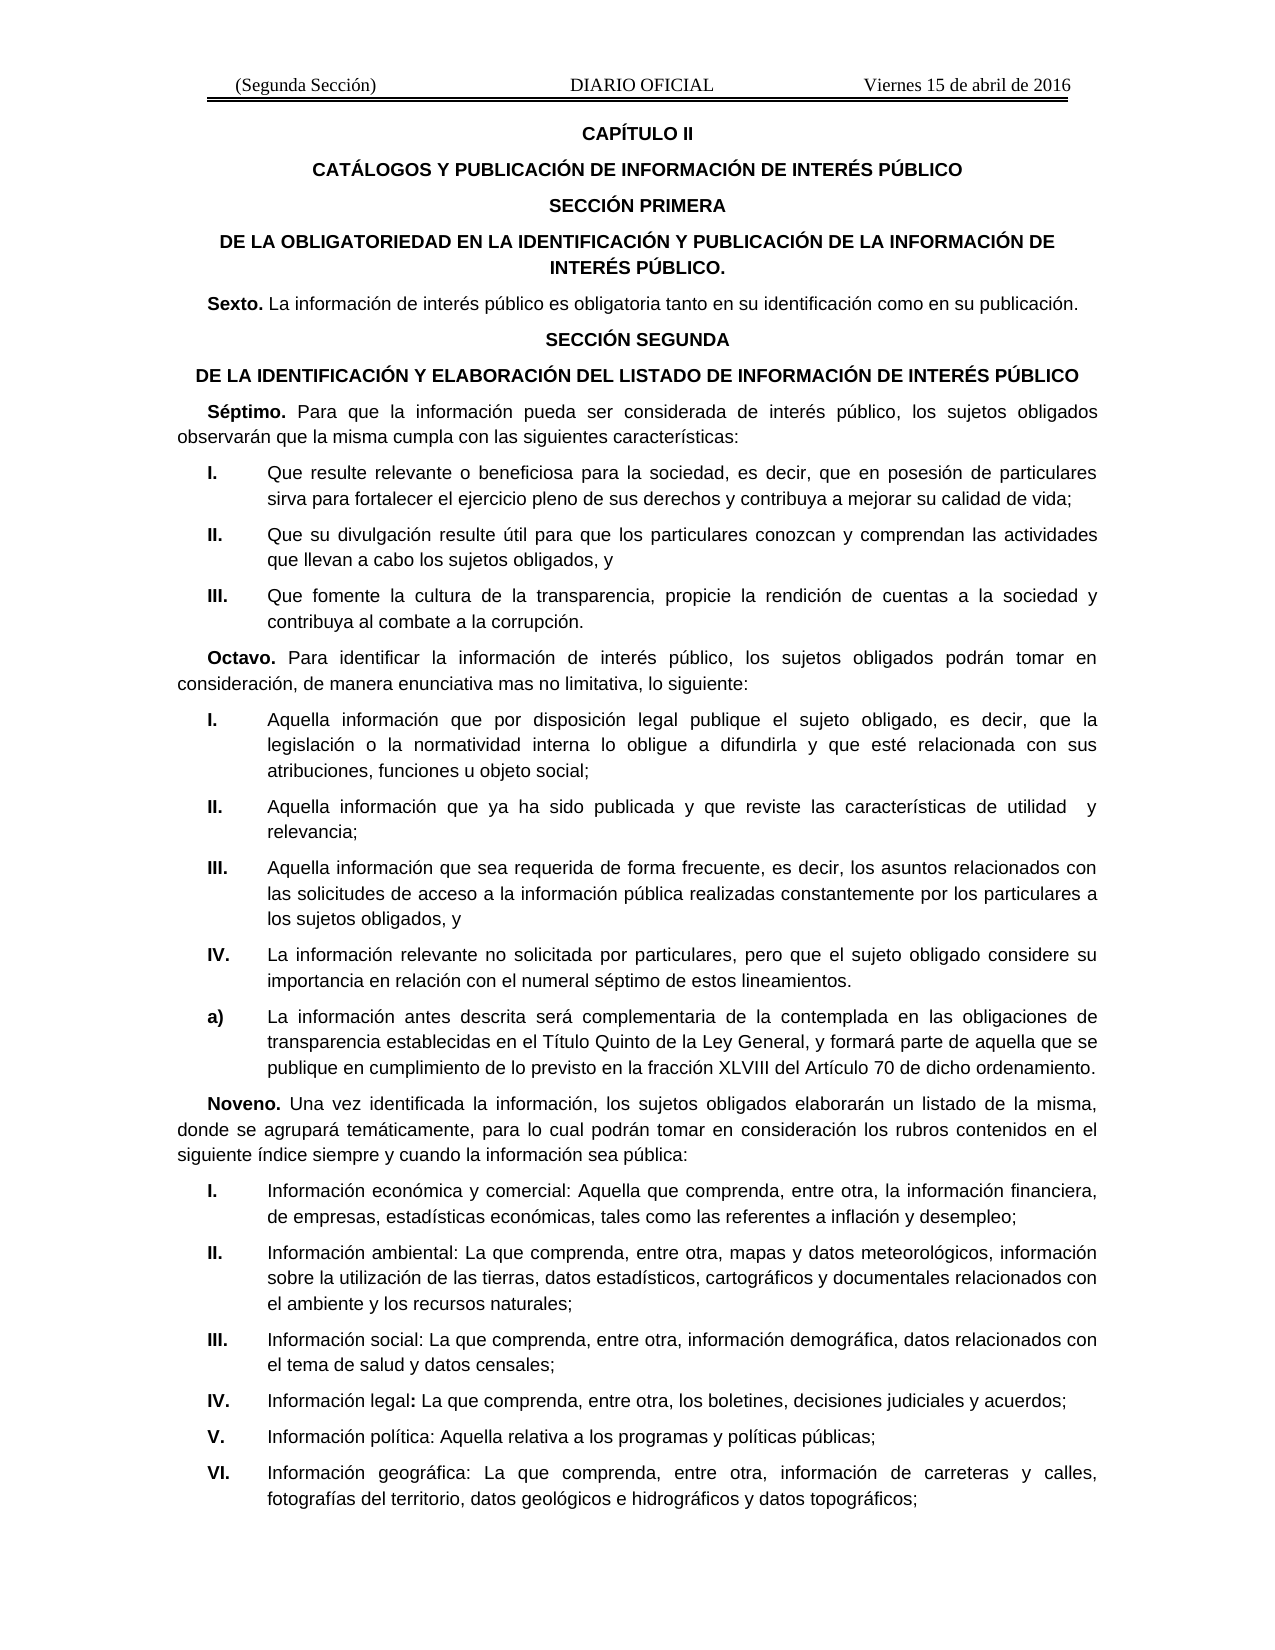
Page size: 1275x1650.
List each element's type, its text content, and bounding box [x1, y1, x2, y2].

text SECCIÓN PRIMERA [177, 192, 1098, 218]
text II. Que su divulgación resulte útil para que los particulares conozcan y comprendan las actividades que llevan a cabo los sujetos obligados, y [207, 521, 1098, 572]
text DE LA IDENTIFICACIÓN Y PUBLICACIÓN DE INTERÉS PÚBLICO. [177, 228, 1098, 279]
text III. Información social: La que comprenda, entre otra, información demográfica, datos relacionados con el tema de salud y datos censales; [207, 1326, 1098, 1377]
text Octavo. Para identificar la información de interés público, los sujetos obligados podrán tomar en consideración, de manera enunciativa mas no limitativa, lo siguiente: [177, 644, 1098, 695]
text IV. La información relevante no solicitada por particulares, pero que el sujeto obligado considere su importancia en relación con el numeral séptimo de estos lineamientos. [207, 941, 1098, 992]
text Noveno. Una vez identificada la información, los sujetos obligados elaborarán un listado de la misma, donde se agrupará temáticamente, para lo cual podrán tomar en consideración los rubros contenidos en el siguiente índice siempre y cuando la información sea pública: [177, 1090, 1098, 1167]
text I. Aquella información que por disposición legal publique el sujeto obligado, es decir, que la legislación o la normatividad interna lo obligue a difundirla y que esté relacionada con sus atribuciones, funciones u objeto social; [207, 706, 1098, 782]
text VI. Información geográfica: La que comprenda, entre otra, información de carreteras y calles, fotografías del territorio, datos geológicos e hidrográficos y datos topográficos; [207, 1459, 1098, 1510]
text IV. Información legal: La que comprenda, entre otra, los boletines, decisiones judiciales y acuerdos; [207, 1387, 1098, 1413]
text II. Información ambiental: La que comprenda, entre otra, mapas y datos meteorológicos, información sobre la utilización de las tierras, datos estadísticos, cartográficos y documentales relacionados con el ambiente y los recursos naturales; [207, 1239, 1098, 1315]
text I. Que resulte relevante o beneficiosa para la sociedad, es decir, que en posesión de particulares sirva para fortalecer el ejercicio pleno de sus derechos y contribuya a mejorar su calidad de vida; [207, 459, 1098, 510]
text V. Información política: Aquella relativa a los programas y políticas públicas; [207, 1423, 1098, 1449]
text III. Que fomente la cultura de la transparencia, propicie la rendición de cuentas a la sociedad y contribuya al combate a la corrupción. [207, 582, 1098, 633]
text II. Aquella información que ya ha sido publicada y que reviste las características de utilidad y relevancia; [207, 793, 1098, 844]
text Séptimo. Para que la información pueda ser considerada de interés público, los sujetos obligados observarán que la misma cumpla con las siguientes características: [177, 398, 1098, 449]
text III. Aquella información que sea requerida de forma frecuente, es decir, los asuntos relacionados con las solicitudes de acceso a la información pública realizadas constantemente por los particulares a los sujetos obligados, y [207, 854, 1098, 931]
text De elaboración del listado de información de interés público [177, 362, 1098, 387]
text CATÁLOGOS Y PUBLICACIÓN DE INFORMACIÓN DE INTERÉS PÚBLICO [177, 156, 1098, 182]
text SECCIÓN SEGUNDA [177, 326, 1098, 351]
text a) La información antes descrita será complementaria de la contemplada en las obligaciones de transparencia establecidas en el Título Quinto de , y formará parte de aquella que se publique en cumplimiento de lo previsto en la fracción XLVIII del Artículo 70 de dicho ordenamiento. [207, 1003, 1098, 1079]
text Sexto. La información de interés público es obligatoria tanto en su identificación como en su publicación. [177, 290, 1098, 315]
text I. Información económica y comercial: Aquella que comprenda, entre otra, la información financiera, de empresas, estadísticas económicas, tales como las referentes a inflación y desempleo; [207, 1177, 1098, 1228]
text CAPÍTULO II [177, 120, 1098, 146]
